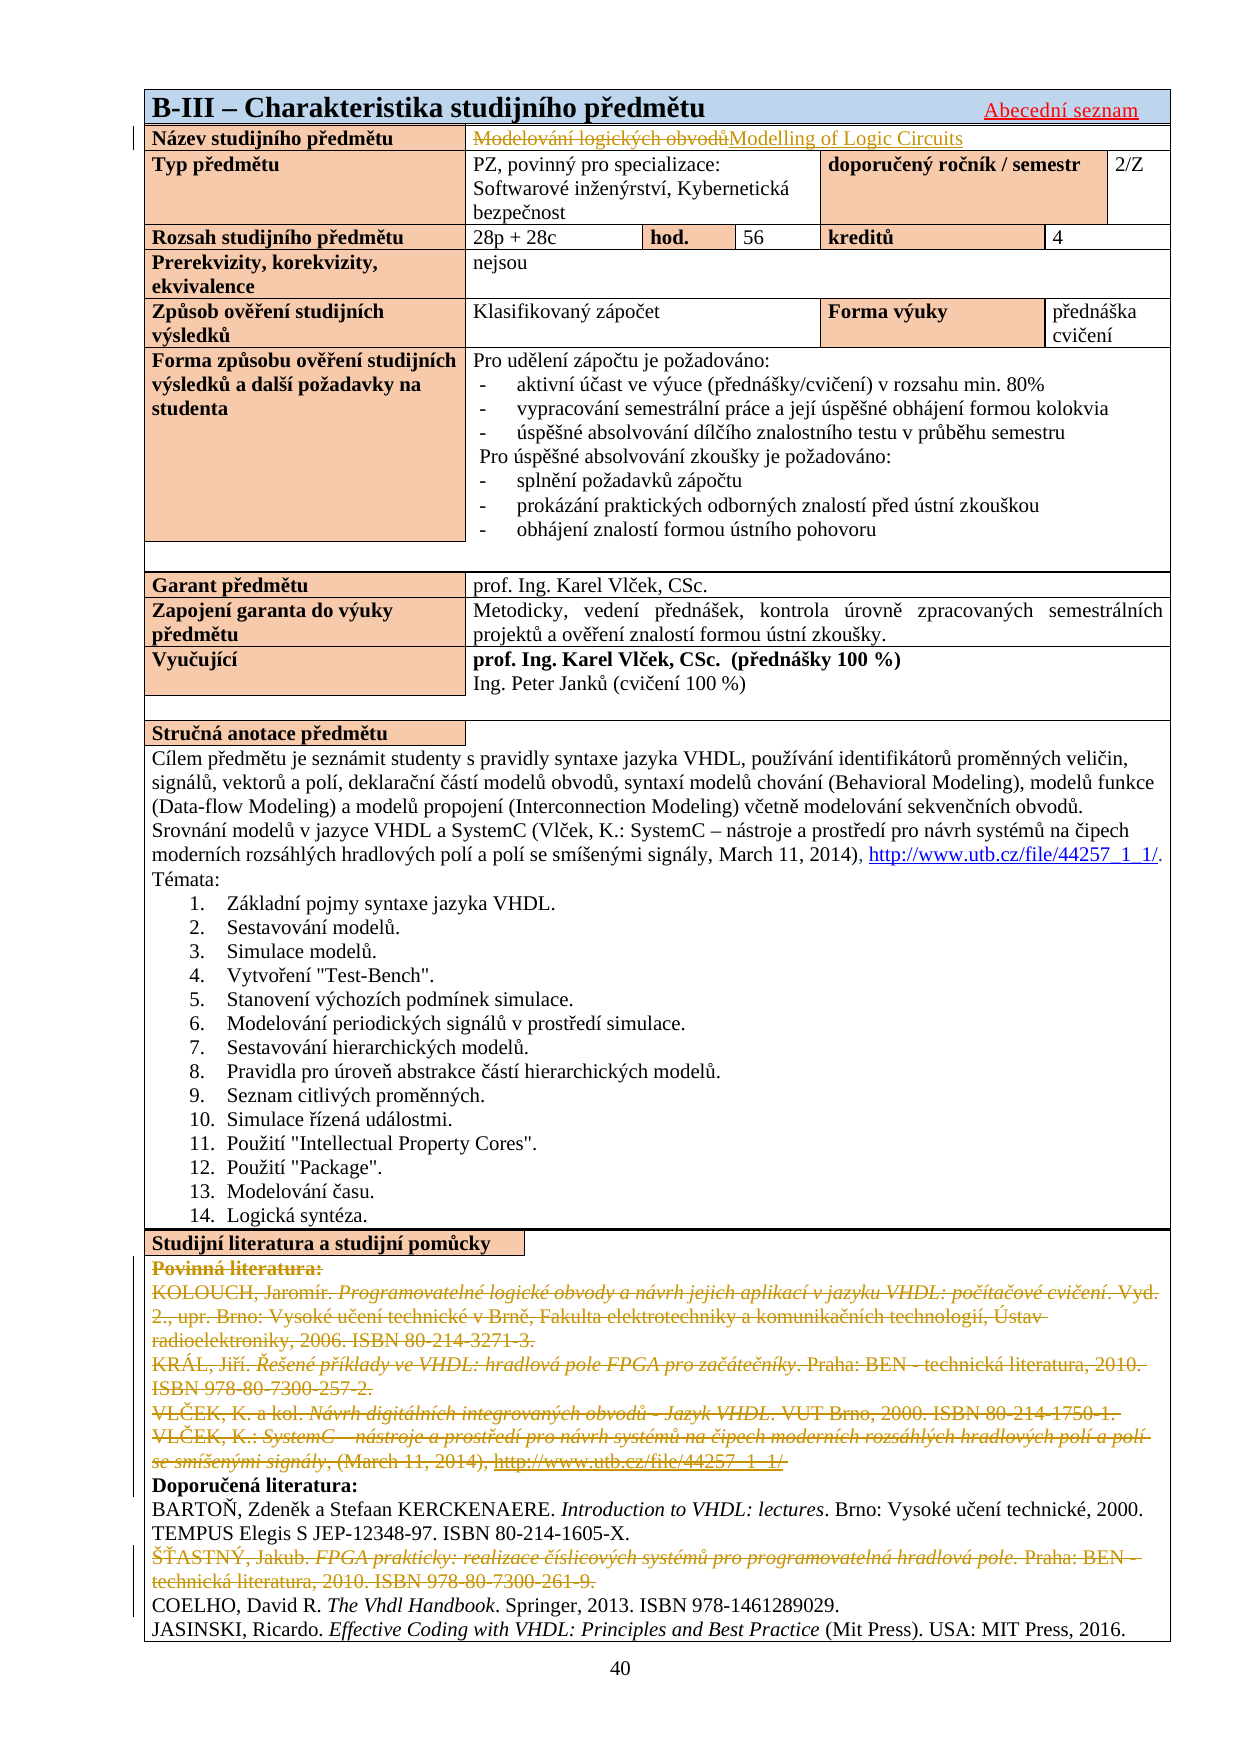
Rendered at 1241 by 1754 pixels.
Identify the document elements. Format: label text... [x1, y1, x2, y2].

table_cell Metodicky, vedení přednášek, kontrola úrovně zpracovaných semestrálních projektů a ověření znalostí formou ústní zkoušky. [466, 598, 1170, 646]
table_cell Cílem předmětu je seznámit studenty s pravidly syntaxe jazyka VHDL, používání identifikátorů proměnných veličin, signálů, vektorů a polí, deklarační částí modelů obvodů, syntaxí modelů chování (Behavioral Modeling), modelů funkce (Data-flow Modeling) a modelů propojení (Interconnection Modeling) včetně modelování sekvenčních obvodů. Srovnání modelů v jazyce VHDL a SystemC (Vlček, K.: SystemC – nástroje a prostředí pro návrh systémů na čipech moderních rozsáhlých hradlových polí a polí se smíšenými signály, March 11, 2014), http://www.utb.cz/file/44257_1_1/. Témata: Základní pojmy syntaxe jazyka VHDL. Sestavování modelů. Simulace modelů. Vytvoření "Test-Bench". Stanovení výchozích podmínek simulace. Modelování periodických signálů v prostředí simulace. Sestavování hierarchických modelů. Pravidla pro úroveň abstrakce částí hierarchických modelů. Seznam citlivých proměnných. Simulace řízená událostmi. Použití "Intellectual Property Cores". Použití "Package". Modelování času. Logická syntéza. [145, 745, 1170, 1227]
table_cell prof. Ing. Karel Vlček, CSc. [466, 573, 1170, 597]
table_cell [466, 126, 1170, 150]
table_cell Studijní literatura a studijní pomůcky [145, 1231, 524, 1255]
table_cell 28p + 28c [466, 225, 642, 249]
table_cell Forma způsobu ověření studijních výsledků a další požadavky na studenta [145, 348, 465, 541]
table_cell 4 [1046, 225, 1170, 249]
table_cell 2/Z [1108, 151, 1170, 224]
table_cell nejsou [466, 250, 1170, 298]
table_cell Forma výuky [821, 299, 1044, 347]
table_cell PZ, povinný pro specializace: Softwarové inženýrství, Kybernetická bezpečnost [466, 151, 820, 224]
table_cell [145, 1255, 1170, 1641]
table_cell doporučený ročník / semestr [821, 151, 1107, 224]
table_cell Pro udělení zápočtu je požadováno: aktivní účast ve výuce (přednášky/cvičení) v rozsahu min. 80% vypracování semestrální práce a její úspěšné obhájení formou kolokvia úspěšné absolvování dílčího znalostního testu v průběhu semestru Pro úspěšné absolvování zkoušky je požadováno: splnění požadavků zápočtu prokázání praktických odborných znalostí před ústní zkouškou obhájení znalostí formou ústního pohovoru [466, 348, 1170, 541]
table_cell Prerekvizity, korekvizity, ekvivalence [145, 250, 465, 298]
table_cell [145, 695, 1170, 720]
table_cell prof. Ing. Karel Vlček, CSc. (přednášky 100 %) Ing. Peter Janků (cvičení 100 %) [466, 647, 1170, 695]
table_cell kreditů [821, 225, 1044, 249]
table_cell Garant předmětu [145, 573, 465, 597]
table_cell Vyučující [145, 647, 465, 695]
table_cell Stručná anotace předmětu [145, 721, 465, 745]
table_cell Název studijního předmětu [145, 126, 465, 150]
table_cell Způsob ověření studijních výsledků [145, 299, 465, 347]
table_cell [466, 721, 1170, 745]
table_cell Zapojení garanta do výuky předmětu [145, 598, 465, 646]
table_cell přednáška cvičení [1046, 299, 1170, 347]
table_header B-III – Charakteristika studijního předmětu [145, 90, 1170, 123]
table_cell Typ předmětu [145, 151, 465, 224]
table_cell hod. [643, 225, 735, 249]
table_cell Klasifikovaný zápočet [466, 299, 820, 347]
table_cell [525, 1231, 1170, 1255]
table_cell [145, 541, 1170, 571]
table_cell 56 [736, 225, 820, 249]
table_cell Rozsah studijního předmětu [145, 225, 465, 249]
